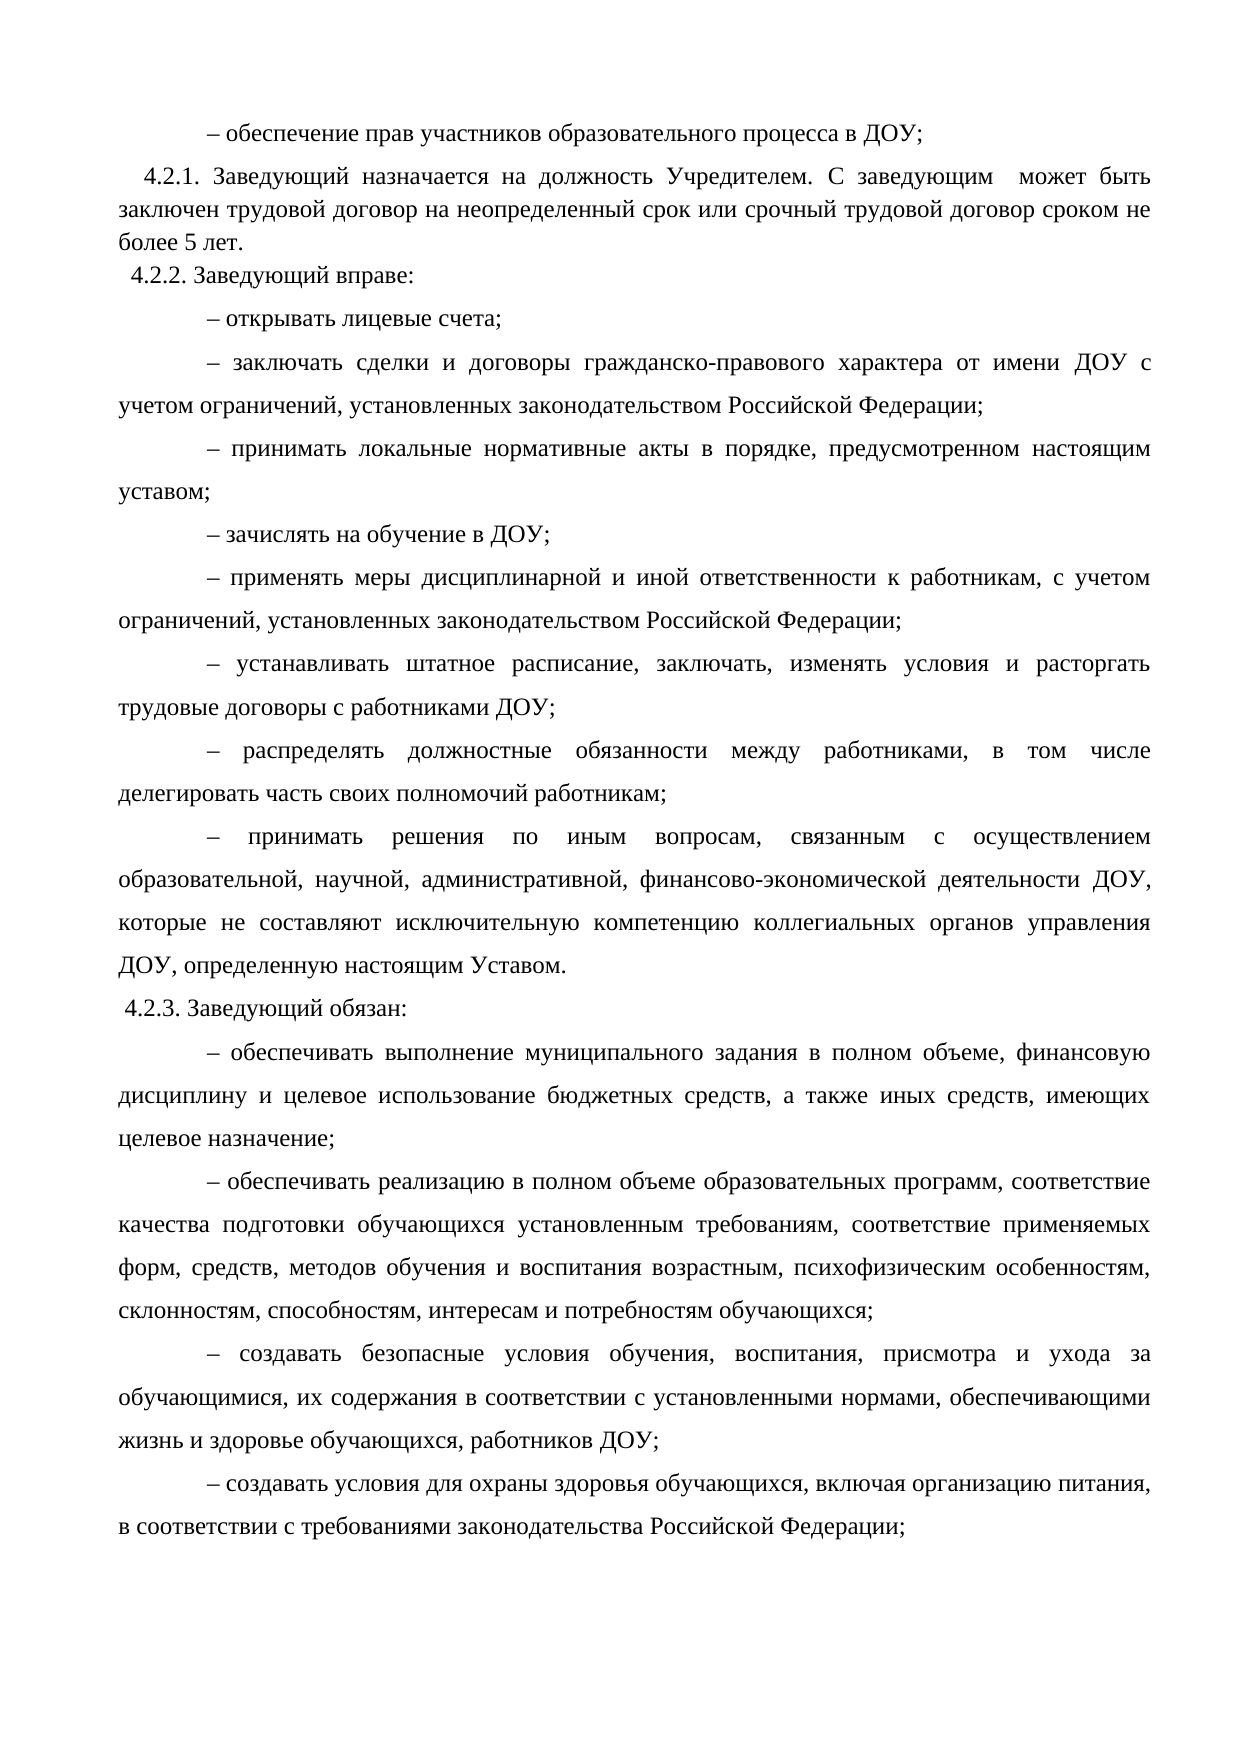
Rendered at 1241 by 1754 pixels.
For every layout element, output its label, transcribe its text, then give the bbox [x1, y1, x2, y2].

text – обеспечивать реализацию в полном объеме образовательных программ, соответствие качества подготовки обучающихся установленным требованиям, соответствие применяемых форм, средств, методов обучения и воспитания возрастным, психофизическим особенностям, склонностям, способностям, интересам и потребностям обучающихся; [118, 1166, 1152, 1324]
text 4.2.2. Заведующий вправе: [118, 260, 1152, 289]
text – обеспечение прав участников образовательного процесса в ДОУ; [118, 118, 1152, 147]
list – устанавливать штатное расписание, заключать, изменять условия и расторгать трудовые договоры с работниками ДОУ; [118, 648, 1152, 720]
list – обеспечивать выполнение муниципального задания в полном объеме, финансовую дисциплину и целевое использование бюджетных средств, а также иных средств, имеющих целевое назначение; [118, 1037, 1152, 1152]
text 4.2.1. Заведующий назначается на должность Учредителем. С заведующим может быть заключен трудовой договор на неопределенный срок или срочный трудовой договор сроком не более 5 лет. [118, 161, 1152, 256]
list – применять меры дисциплинарной и иной ответственности к работникам, с учетом ограничений, установленных законодательством Российской Федерации; [118, 562, 1152, 634]
text – создавать условия для охраны здоровья обучающихся, включая организацию питания, в соответствии с требованиями законодательства Российской Федерации; [118, 1468, 1152, 1540]
text 4.2.3. Заведующий обязан: [118, 993, 1152, 1022]
text – заключать сделки и договоры гражданско-правового характера от имени ДОУ с учетом ограничений, установленных законодательством Российской Федерации; [118, 347, 1152, 418]
text – принимать решения по иным вопросам, связанным с осуществлением образовательной, научной, административной, финансово-экономической деятельности ДОУ, которые не составляют исключительную компетенцию коллегиальных органов управления ДОУ, определенную настоящим Уставом. [118, 821, 1152, 979]
text – принимать локальные нормативные акты в порядке, предусмотренном настоящим уставом; [118, 433, 1152, 505]
text – создавать безопасные условия обучения, воспитания, присмотра и ухода за обучающимися, их содержания в соответствии с установленными нормами, обеспечивающими жизнь и здоровье обучающихся, работников ДОУ; [118, 1338, 1152, 1453]
list – распределять должностные обязанности между работниками, в том числе делегировать часть своих полномочий работникам; [118, 735, 1152, 807]
list – зачислять на обучение в ДОУ; [118, 519, 1152, 548]
list – открывать лицевые счета; [118, 303, 1152, 332]
